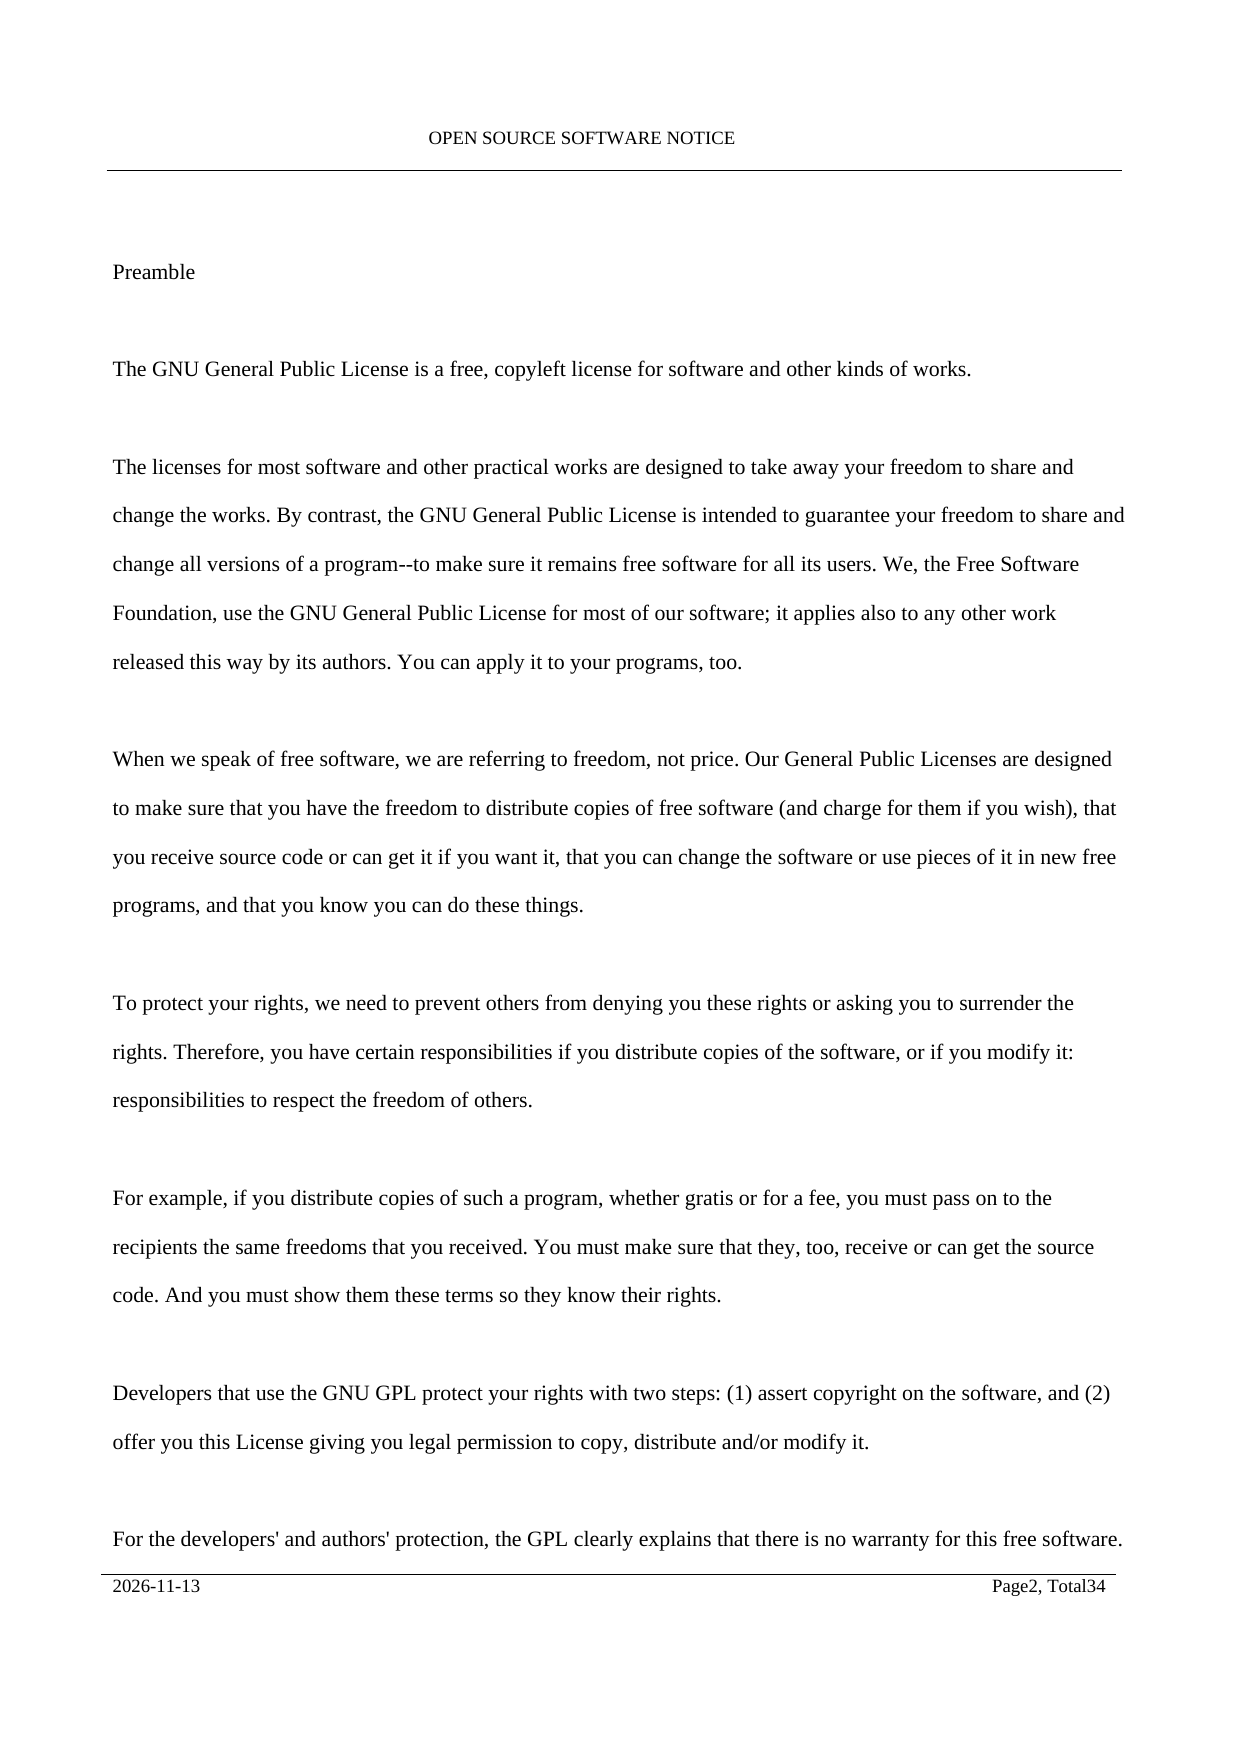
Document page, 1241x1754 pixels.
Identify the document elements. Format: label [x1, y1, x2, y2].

text [112, 206, 1128, 1555]
